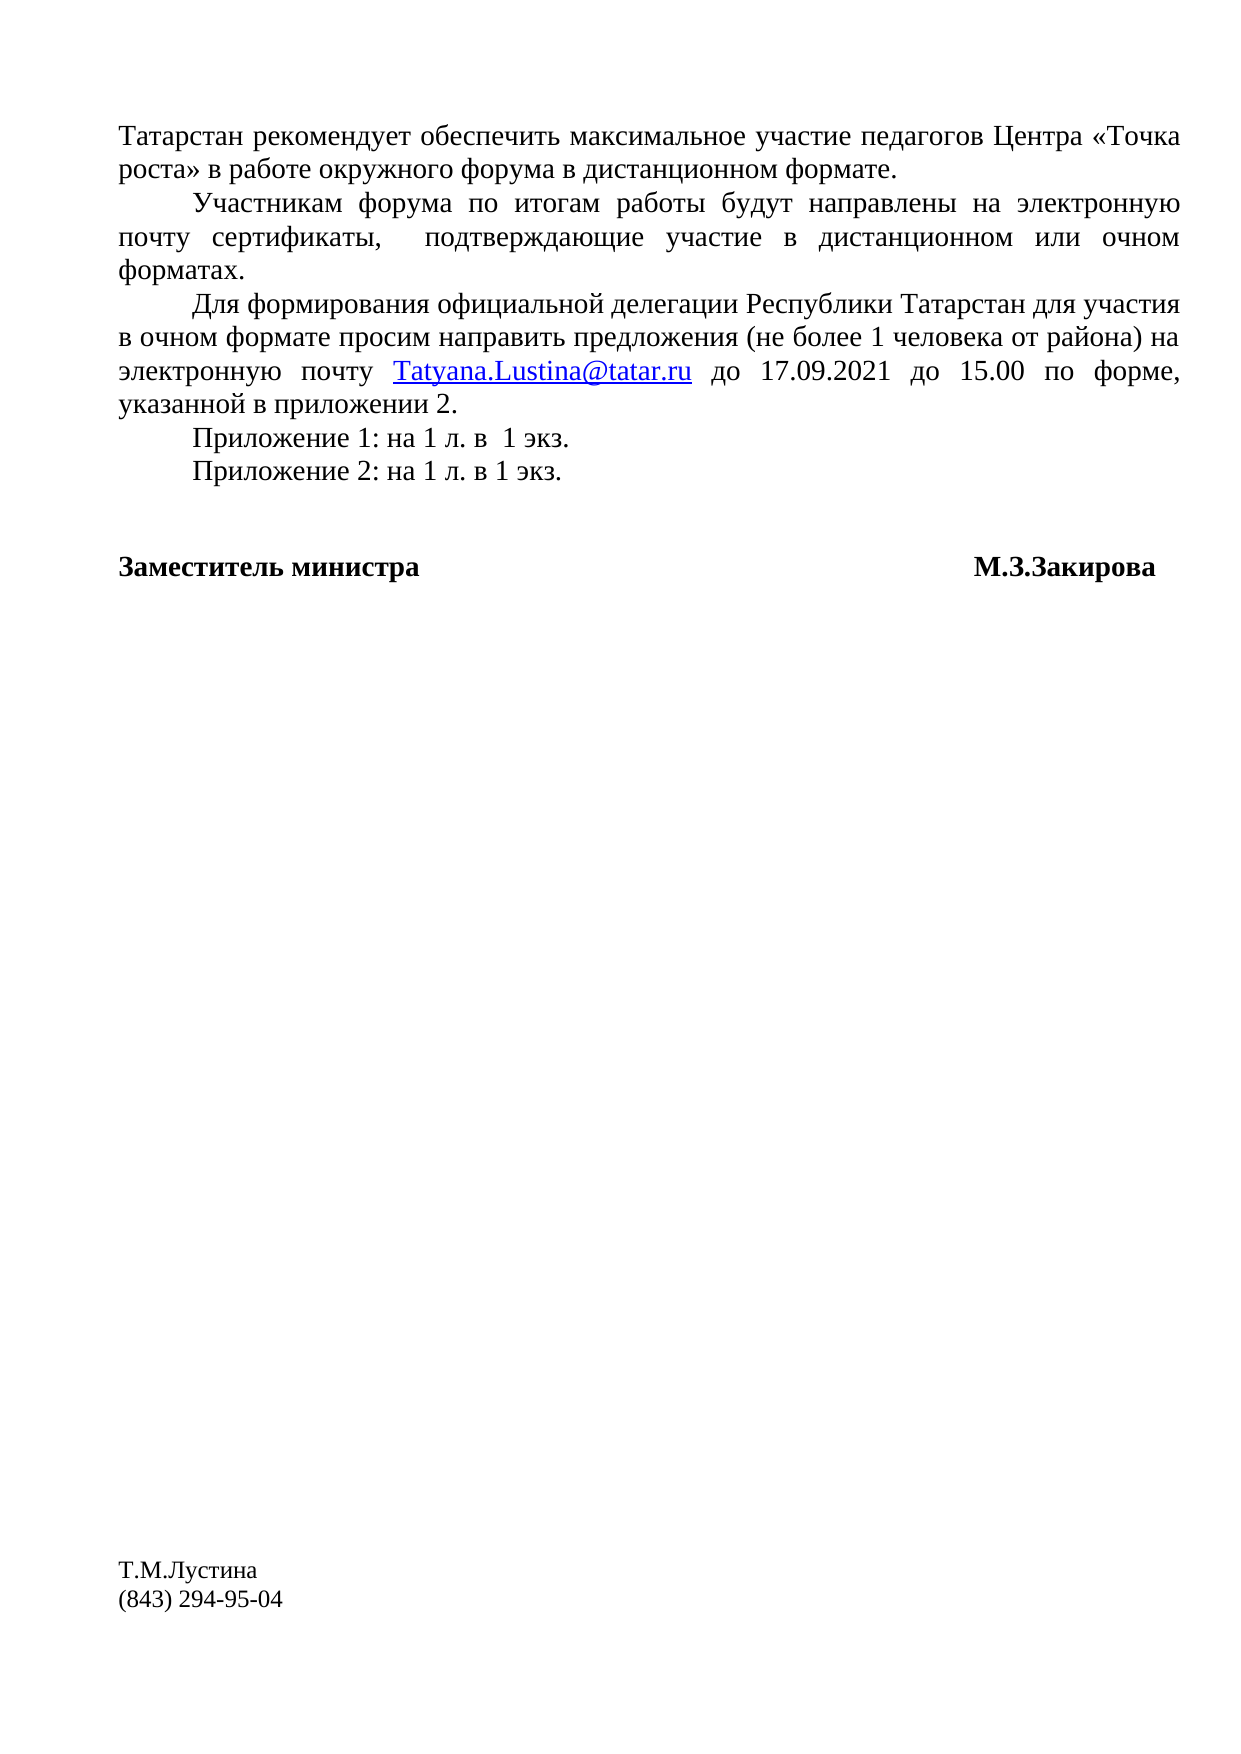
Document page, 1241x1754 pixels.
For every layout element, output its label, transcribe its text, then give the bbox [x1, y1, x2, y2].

text Приложение 2: на 1 л. в 1 экз. [118, 453, 1181, 487]
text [118, 118, 1181, 185]
text Заместитель министра М.З.Закирова [118, 549, 1181, 583]
text Для формирования официальной делегации Республики Татарстан для участия в очном формате просим направить предложения (не более 1 человека от района) на электронную почту Tatyana.Lustina@tatar.ru до 17.09.2021 до 15.00 по форме, указанной в приложении 2. [118, 286, 1181, 420]
text (843) 294-95-04 [118, 1584, 1181, 1613]
text Т.М.Лустина [118, 1556, 1181, 1584]
text Приложение 1: на 1 л. в 1 экз. [118, 420, 1181, 453]
text Участникам форума по итогам работы будут направлены на электронную почту сертификаты, подтверждающие участие в дистанционном или очном форматах. [118, 185, 1181, 286]
